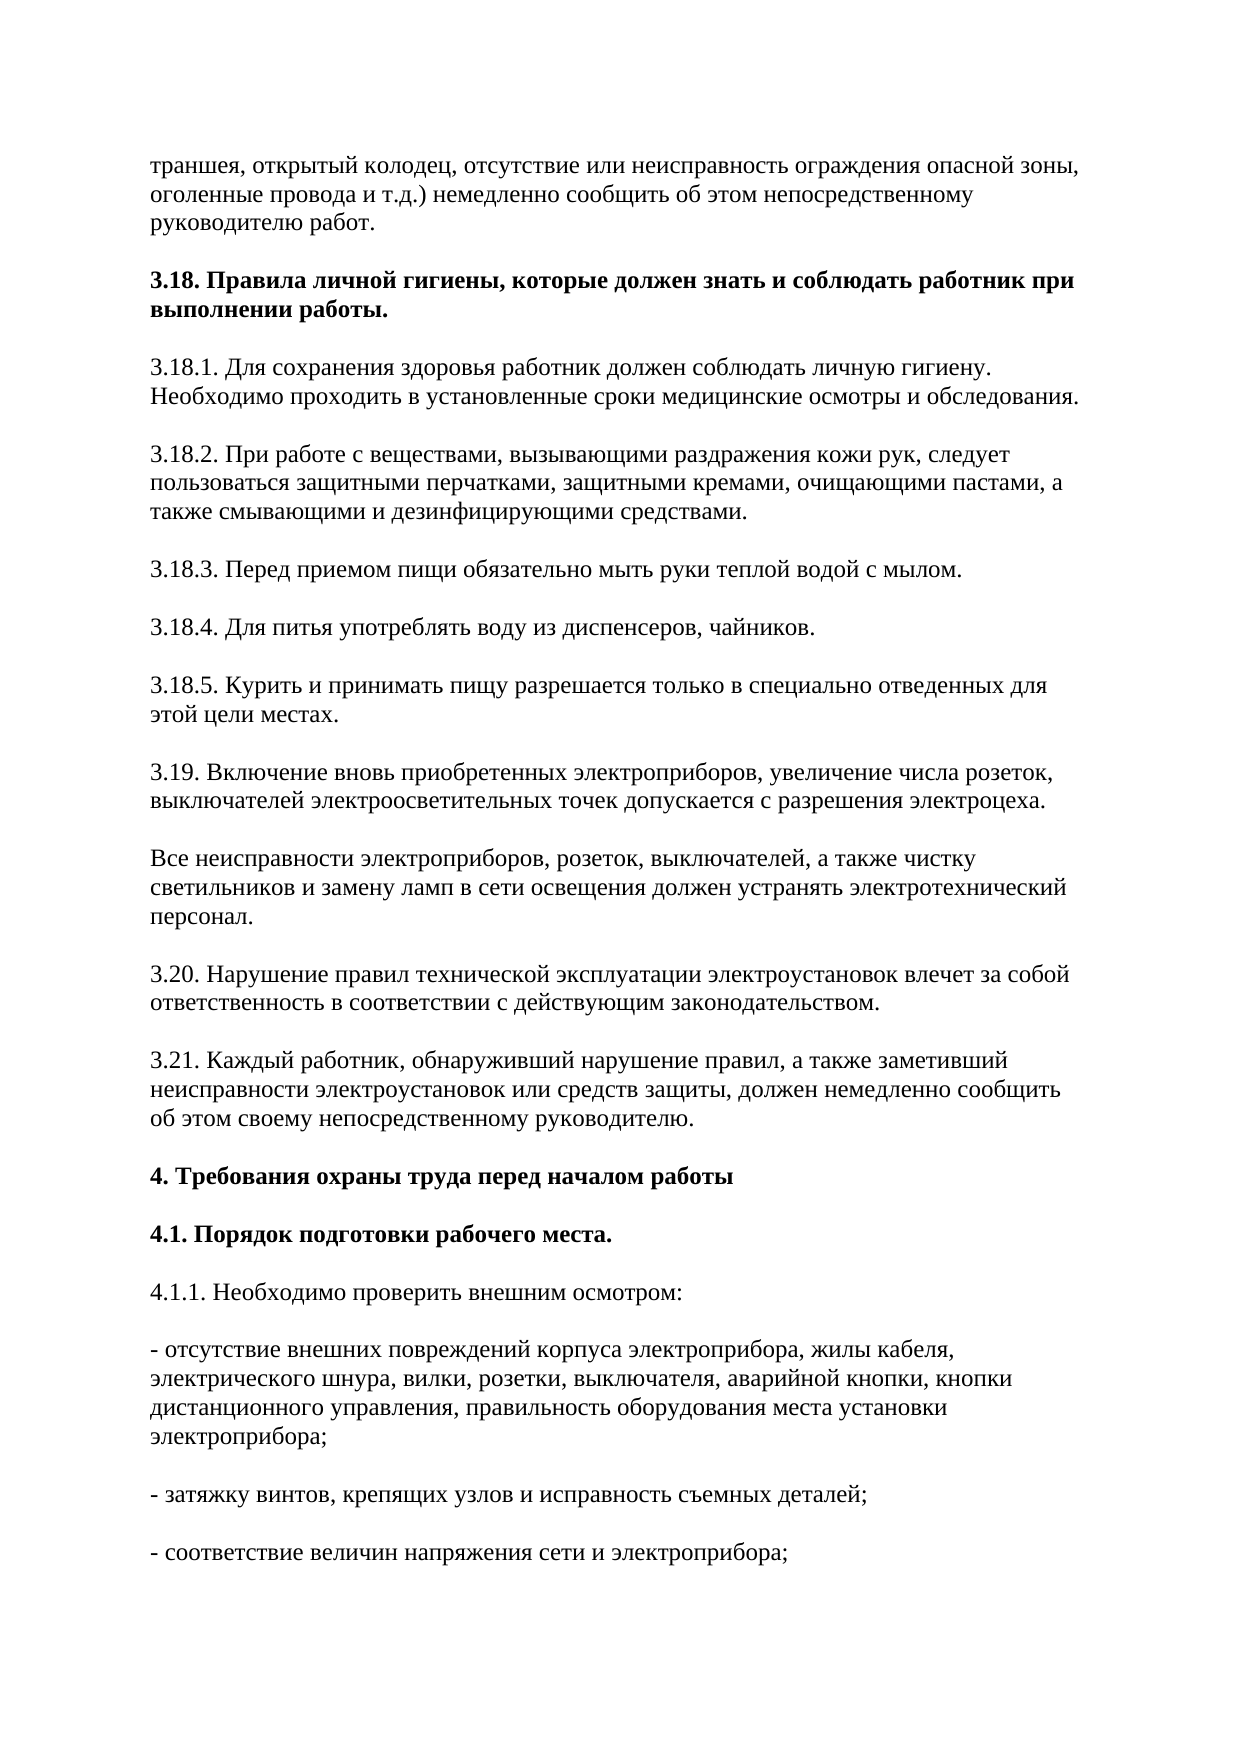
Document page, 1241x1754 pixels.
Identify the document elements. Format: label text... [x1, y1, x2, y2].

text - затяжку винтов, крепящих узлов и исправность съемных деталей; [150, 1536, 1090, 1565]
text Bce неисправности электроприборов, розеток, выключателей, а также чистку светильников и замену ламп в сети освещения должен устранять электротехнический персонал. [150, 901, 1090, 987]
text 3.19. Включение вновь приобретенных электроприборов, увеличение числа розеток, выключателей электроосветительных точек допускается с разрешения электроцеха. [150, 814, 1090, 872]
text - отсутствие внешних повреждений корпуса электроприбора, жилы кабеля, электрического шнура, вилки, розетки, выключателя, аварийной кнопки, кнопки дистанционного управления, правильность оборудования места установки электроприбора; [150, 1392, 1090, 1507]
text 3.21. Каждый работник, обнаруживший нарушение правил, а также заметивший неисправности электроустановок или средств защиты, должен немедленно сообщить об этом своему непосредственному руководителю. [150, 1103, 1090, 1189]
text 3.18.4. Для питья употреблять воду из диспенсеров, чайников. [150, 669, 1090, 698]
text 3.18.3. Перед приемом пищи обязательно мыть руки теплой водой с мылом. [150, 612, 1090, 640]
text 3.18. Правила личной гигиены, которые должен знать и соблюдать работник при выполнении работы. [150, 323, 1090, 380]
text 4.1. Порядок подготовки рабочего места. [150, 1276, 1090, 1305]
text 4.1.1. Необходимо проверить внешним осмотром: [150, 1334, 1090, 1363]
text 4. Требования охраны труда перед началом работы [150, 1218, 1090, 1247]
text 3.18.5. Курить и принимать пищу разрешается только в специально отведенных для этой цели местах. [150, 727, 1090, 785]
text 3.17.3. При обнаружении в зоне работы несоответствий требованиям охраны труда (неисправность оборудования, приспособлений и инструмента, неогороженный проём, траншея, открытый колодец, отсутствие или неисправность ограждения опасной зоны, оголенные провода и т.д.) немедленно сообщить об этом непосредственному руководителю работ. [150, 150, 1090, 294]
text 3.20. Нарушение правил технической эксплуатации электроустановок влечет за собой ответственность в соответствии с действующим законодательством. [150, 1016, 1090, 1074]
text 3.18.1. Для сохранения здоровья работник должен соблюдать личную гигиену. Необходимо проходить в установленные сроки медицинские осмотры и обследования. [150, 409, 1090, 467]
text 3.18.2. При работе с веществами, вызывающими раздражения кожи рук, следует пользоваться защитными перчатками, защитными кремами, очищающими пастами, а также смывающими и дезинфицирующими средствами. [150, 496, 1090, 582]
